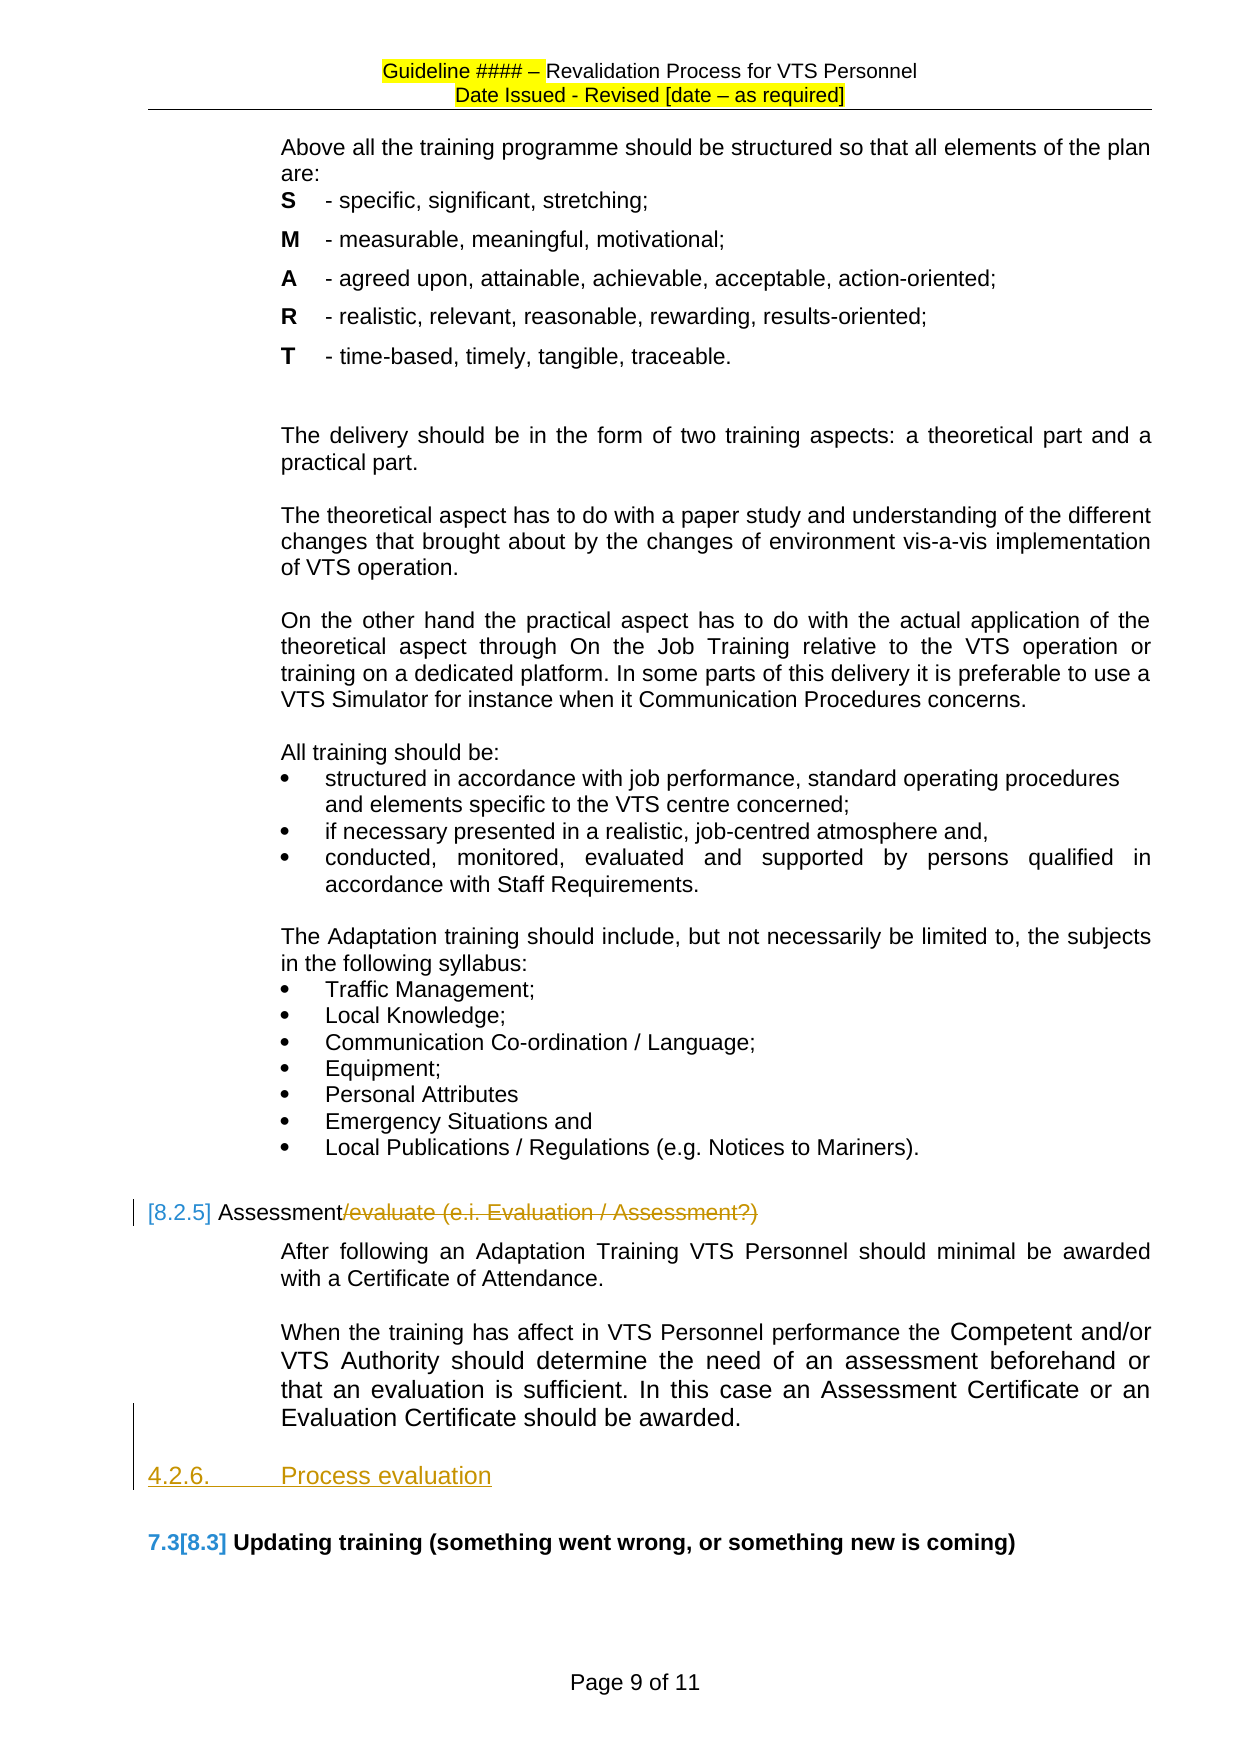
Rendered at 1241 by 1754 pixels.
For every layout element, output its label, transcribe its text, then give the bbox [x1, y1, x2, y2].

list Traffic Management; [281, 976, 1152, 1002]
list Communication Co-ordination / Language; [281, 1029, 1152, 1055]
text M - measurable, meaningful, motivational; [281, 226, 1152, 252]
text R - realistic, relevant, reasonable, rewarding, results-oriented; [281, 303, 1152, 330]
text S - specific, significant, stretching; [281, 187, 1152, 213]
text The Adaptation training should include, but not necessarily be limited to, the subjects in the following syllabus: [281, 923, 1152, 976]
list Equipment; [281, 1055, 1152, 1081]
subtitle Assessment [148, 1199, 1152, 1226]
text All training should be: [281, 739, 1152, 765]
text On the other hand the practical aspect has to do with the actual application of the theoretical aspect through On the Job Training relative to the VTS operation or training on a dedicated platform. In some parts of this delivery it is preferable to use a VTS Simulator for instance when it Communication Procedures concerns. [281, 607, 1152, 712]
text A - agreed upon, attainable, achievable, acceptable, action-oriented; [281, 264, 1152, 291]
list Emergency Situations and [281, 1108, 1152, 1134]
text The delivery should be in the form of two training aspects: a theoretical part and a practical part. [281, 422, 1152, 475]
list structured in accordance with job performance, standard operating procedures and elements specific to the VTS centre concerned; [281, 765, 1152, 818]
text The theoretical aspect has to do with a paper study and understanding of the different changes that brought about by the changes of environment vis-a-vis implementation of VTS operation. [281, 502, 1152, 581]
list Local Publications / Regulations (e.g. Notices to Mariners). [281, 1134, 1152, 1160]
text When the training has affect in VTS Personnel performance the Competent and/or VTS Authority should determine the need of an assessment beforehand or that an evaluation is sufficient. In this case an Assessment Certificate or an Evaluation Certificate should be awarded. [281, 1317, 1152, 1432]
subtitle Updating training (something went wrong, or something new is coming) [148, 1528, 1152, 1555]
list Personal Attributes [281, 1081, 1152, 1108]
text After following an Adaptation Training VTS Personnel should minimal be awarded with a Certificate of Attendance. [281, 1238, 1152, 1291]
list if necessary presented in a realistic, job-centred atmosphere and, [281, 818, 1152, 844]
list Local Knowledge; [281, 1002, 1152, 1029]
text Above all the training programme should be structured so that all elements of the plan are: [281, 134, 1152, 187]
list conducted, monitored, evaluated and supported by persons qualified in accordance with Staff Requirements. [281, 844, 1152, 897]
text T - time-based, timely, tangible, traceable. [281, 342, 1152, 370]
